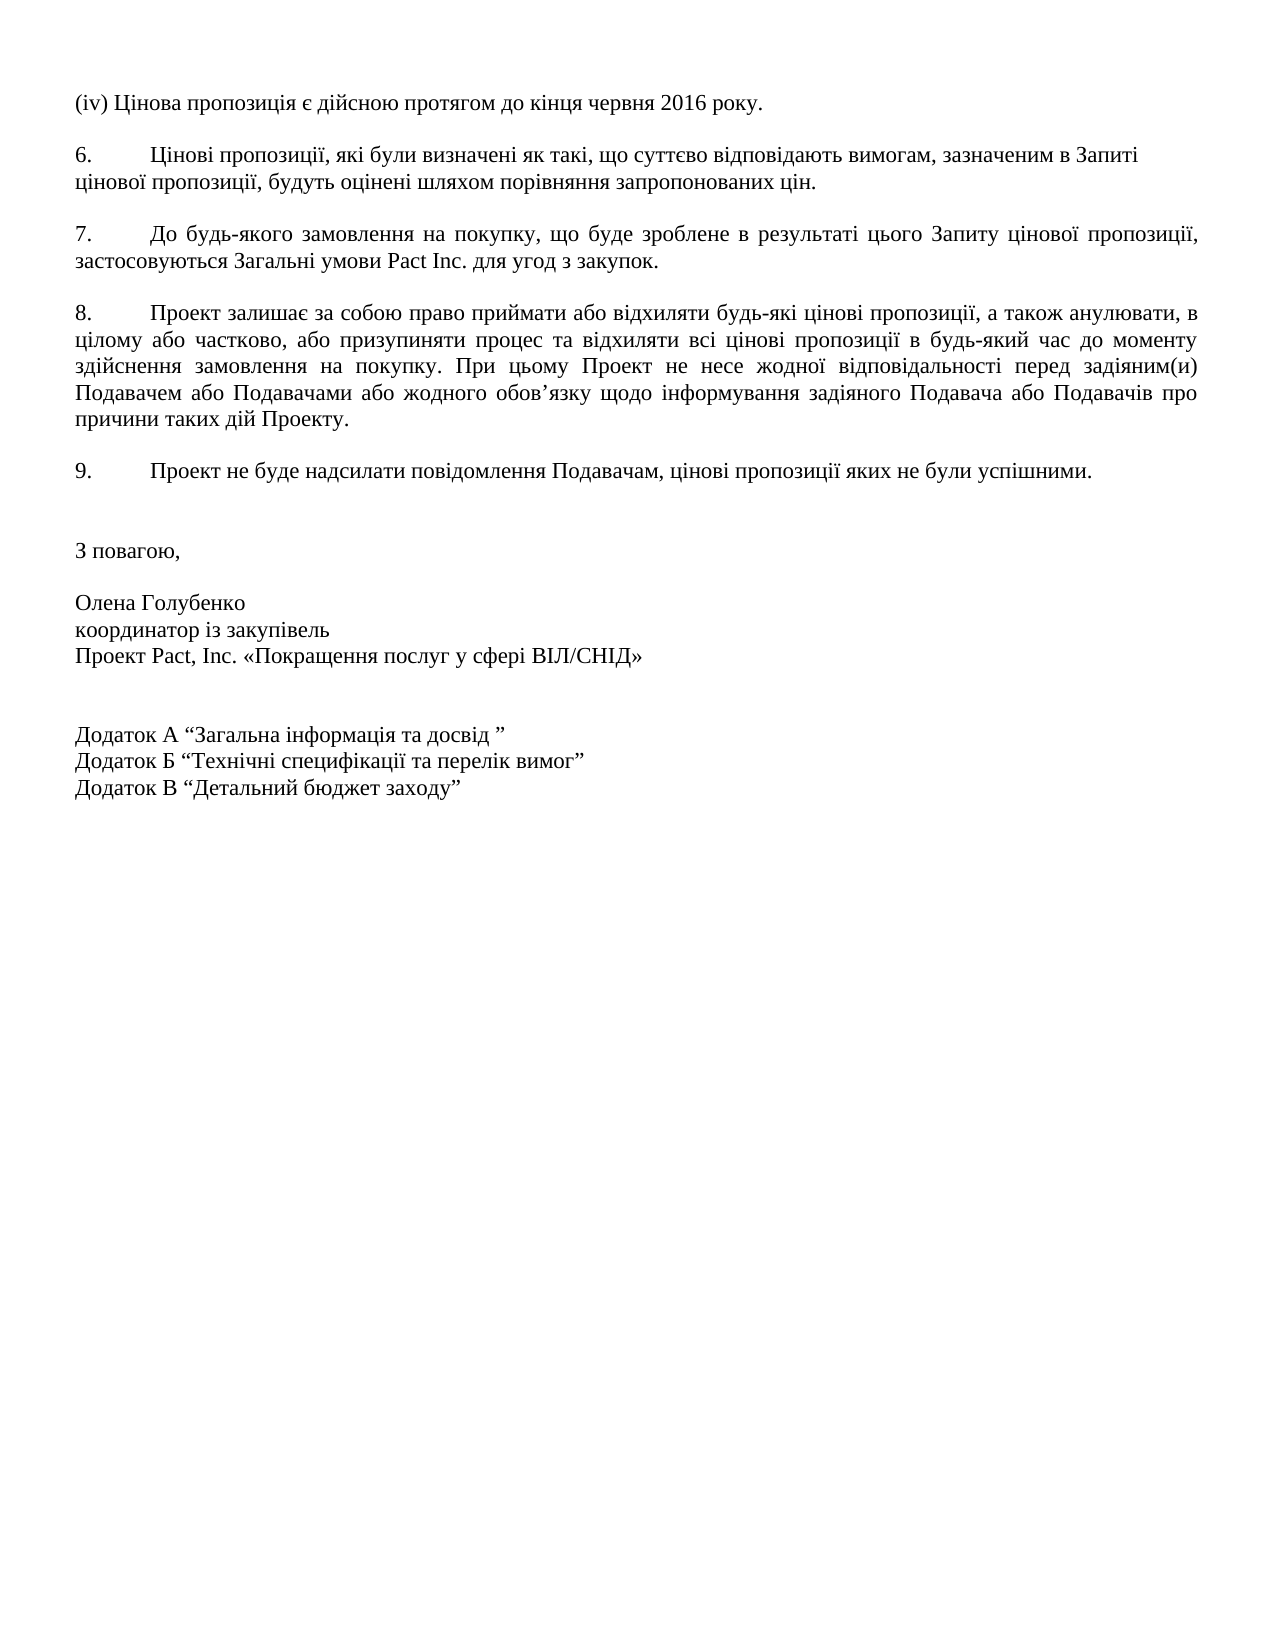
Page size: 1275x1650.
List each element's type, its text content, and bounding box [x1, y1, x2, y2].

text Додаток A “Загальна інформація та досвід ” [75, 721, 1200, 747]
text (iv) Цінова пропозиція є дійсною протягом до кінця червня 2016 року. [75, 89, 1200, 115]
text 6. Цінові пропозиції, які були визначені як такі, що суттєво відповідають вимогам, зазначеним в Запиті цінової пропозиції, будуть оцінені шляхом порівняння запропонованих цін. [75, 141, 1200, 194]
text 7. До будь-якого замовлення на покупку, що буде зроблене в результаті цього Запиту цінової пропозиції, застосовуються Загальні умови Pact Inc. для угод з закупок. [75, 220, 1200, 273]
text З повагою, [75, 537, 1200, 563]
text Додаток В “Детальний бюджет заходу” [75, 774, 1200, 800]
text Додаток Б “Технічні специфікації та перелік вимог” [75, 747, 1200, 774]
text координатор із закупівель [75, 616, 1200, 642]
text Олена Голубенко [75, 589, 1200, 616]
text 9. Проект не буде надсилати повідомлення Подавачам, цінові пропозиції яких не були успішними. [75, 458, 1200, 484]
text Проект Pact, Inc. «Покращення послуг у сфері ВІЛ/СНІД» [75, 642, 1200, 668]
text 8. Проект залишає за собою право приймати або відхиляти будь-які цінові пропозиції, а також анулювати, в цілому або частково, або призупиняти процес та відхиляти всі цінові пропозиції в будь-який час до моменту здійснення замовлення на покупку. При цьому Проект не несе жодної відповідальності перед задіяним(и) Подавачем або Подавачами або жодного обов’язку щодо інформування задіяного Подавача або Подавачів про причини таких дій Проекту. [75, 299, 1200, 431]
